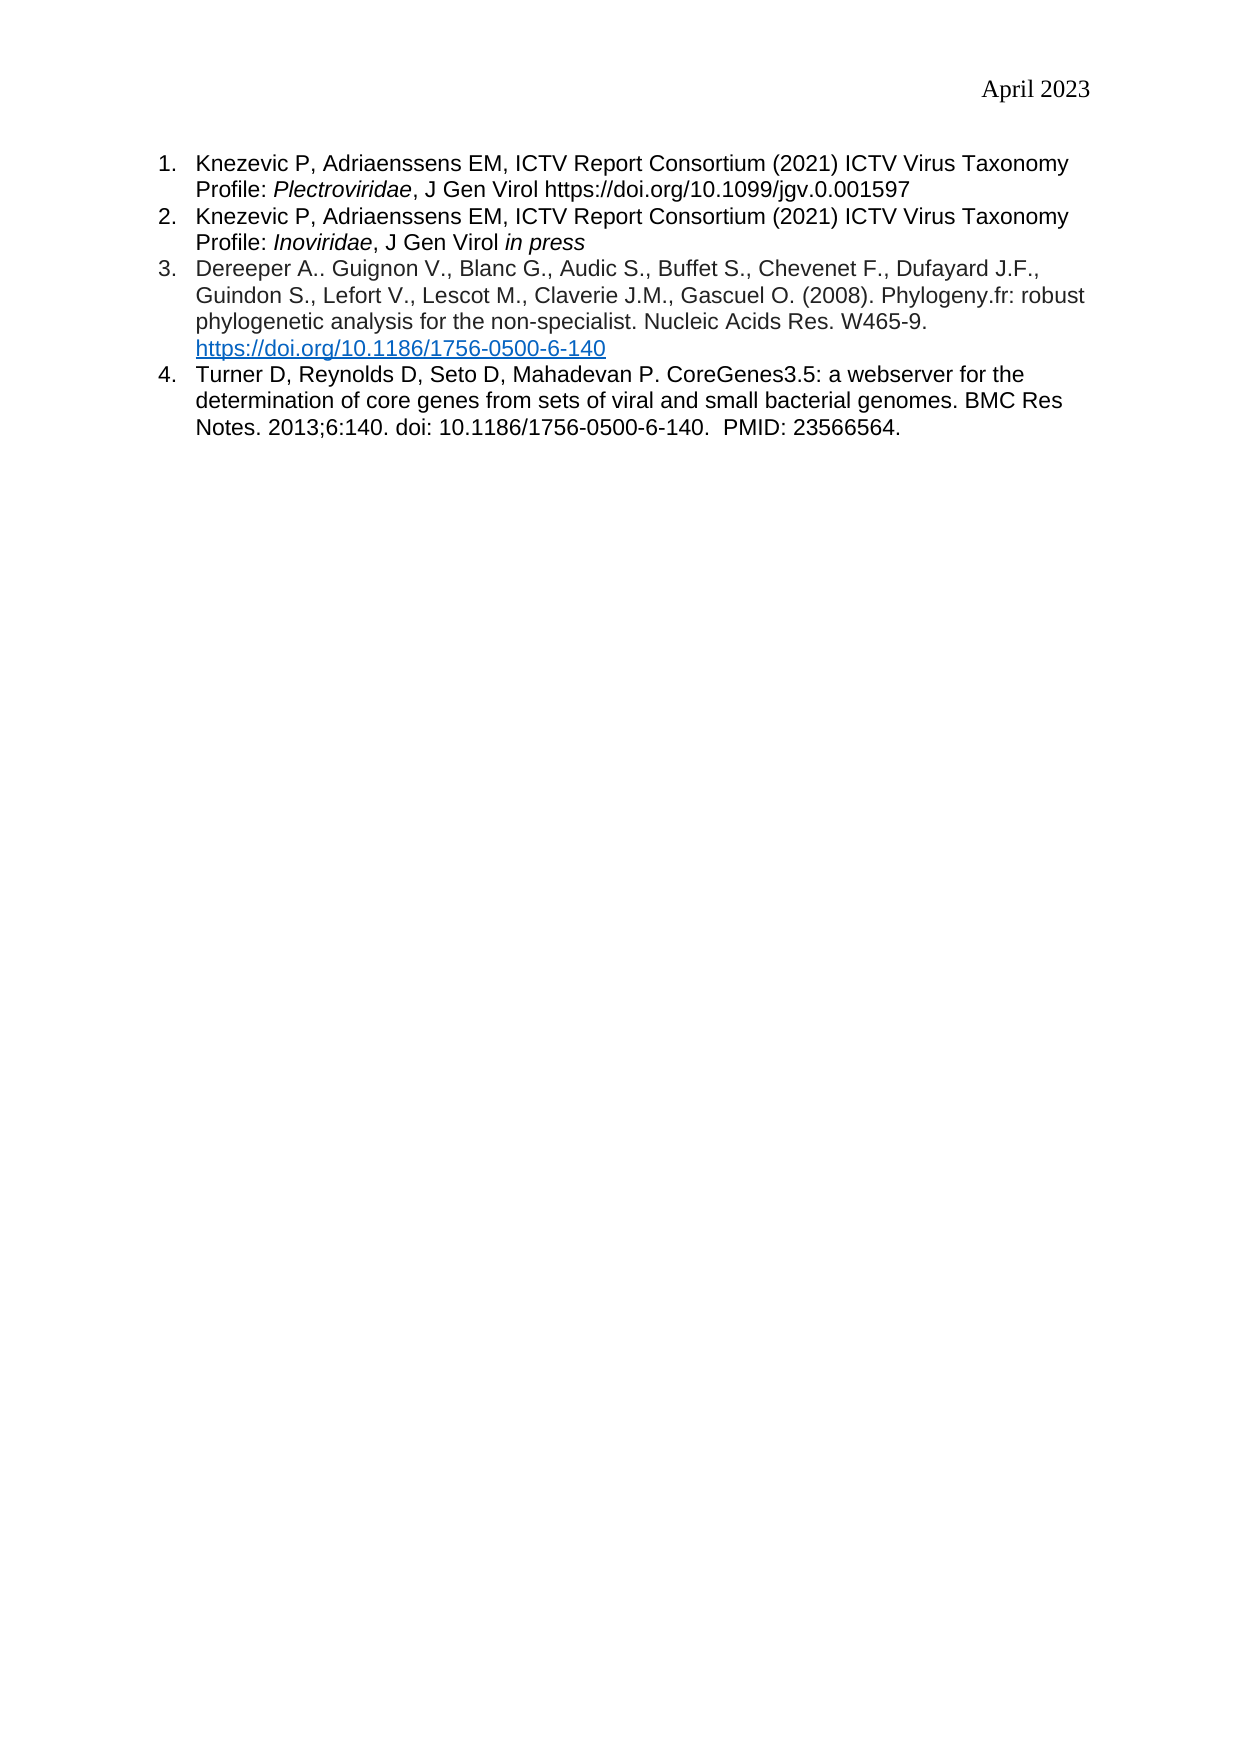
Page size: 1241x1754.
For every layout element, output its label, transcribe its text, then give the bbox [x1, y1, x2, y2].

list Knezevic P, Adriaenssens EM, ICTV Report Consortium (2021) ICTV Virus Taxonomy Profile: Inoviridae, J Gen Virol in press [158, 203, 1090, 255]
list Dereeper A.. Guignon V., Blanc G., Audic S., Buffet S., Chevenet F., Dufayard J.F., Guindon S., Lefort V., Lescot M., Claverie J.M., Gascuel O. (2008). Phylogeny.fr: robust phylogenetic analysis for the non-specialist. Nucleic Acids Res. W465-9. https://doi.org/10.1186/1756-0500-6-140 [158, 255, 1090, 361]
list Knezevic P, Adriaenssens EM, ICTV Report Consortium (2021) ICTV Virus Taxonomy Profile: Plectroviridae, J Gen Virol https://doi.org/10.1099/jgv.0.001597 [158, 150, 1090, 203]
list Turner D, Reynolds D, Seto D, Mahadevan P. CoreGenes3.5: a webserver for the determination of core genes from sets of viral and small bacterial genomes. BMC Res Notes. 2013;6:140. doi: 10.1186/1756-0500-6-140. PMID: 23566564. [158, 361, 1090, 440]
